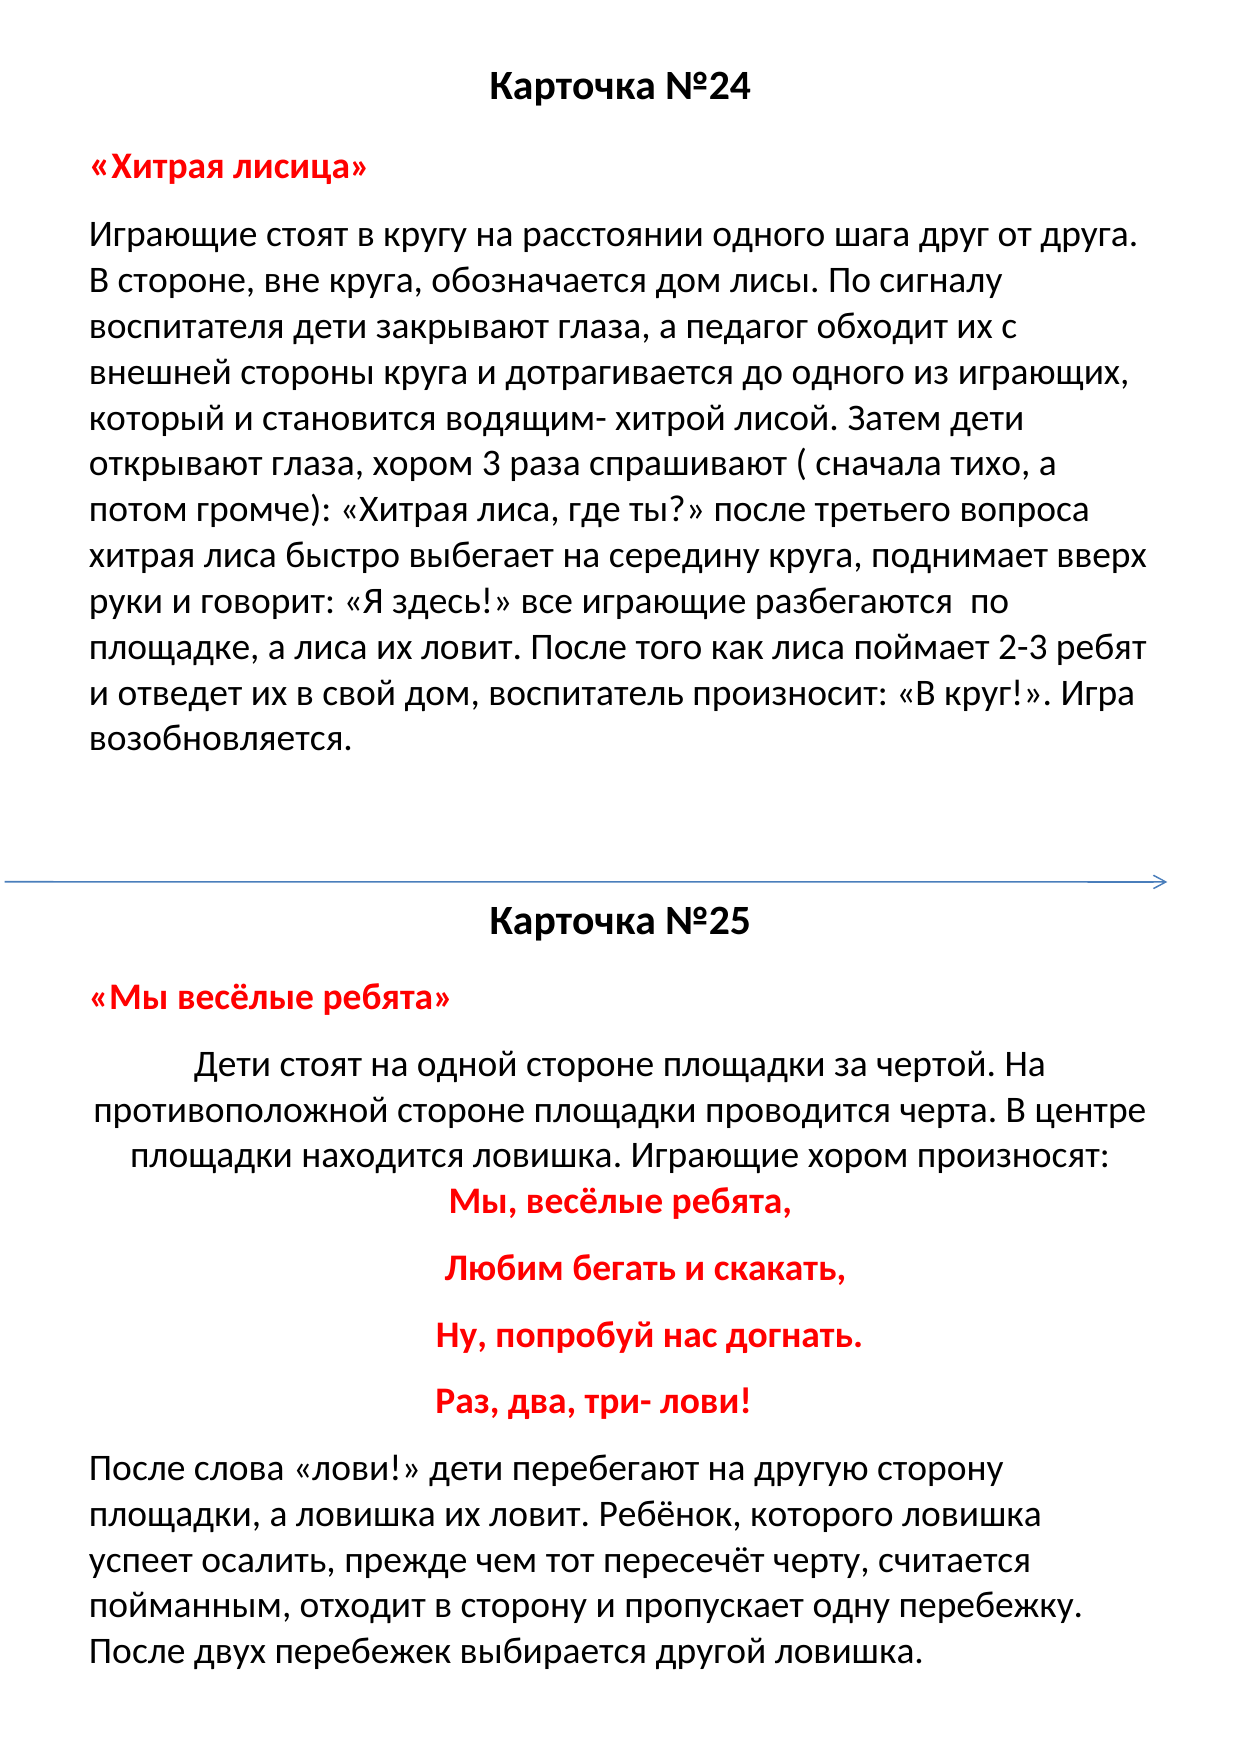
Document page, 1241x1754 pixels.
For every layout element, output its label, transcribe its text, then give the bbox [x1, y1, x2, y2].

text После слова «лови!» дети перебегают на другую сторону площадки, а ловишка их ловит. Ребёнок, которого ловишка успеет осалить, прежде чем тот пересечёт черту, считается пойманным, отходит в сторону и пропускает одну перебежку. После двух перебежек выбирается другой ловишка. [89, 1444, 1152, 1673]
text «Хитрая лисица» [89, 138, 1152, 189]
text Любим бегать и скакать, [89, 1244, 1152, 1290]
text Дети стоят на одной стороне площадки за чертой. На противоположной стороне площадки проводится черта. В центре площадки находится ловишка. Играющие хором произносят: Мы, весёлые ребята, [89, 1040, 1152, 1223]
text Карточка №25 [89, 894, 1152, 945]
text Ну, попробуй нас догнать. [89, 1311, 1152, 1356]
text Карточка №24 [89, 59, 1152, 110]
text Играющие стоят в кругу на расстоянии одного шага друг от друга. В стороне, вне круга, обозначается дом лисы. По сигналу воспитателя дети закрывают глаза, а педагог обходит их с внешней стороны круга и дотрагивается до одного из играющих, который и становится водящим- хитрой лисой. Затем дети открывают глаза, хором 3 раза спрашивают ( сначала тихо, а потом громче): «Хитрая лиса, где ты?» после третьего вопроса хитрая лиса быстро выбегает на середину круга, поднимает вверх руки и говорит: «Я здесь!» все играющие разбегаются по площадке, а лиса их ловит. После того как лиса поймает 2-3 ребят и отведет их в свой дом, воспитатель произносит: «В круг!». Игра возобновляется. [89, 210, 1152, 760]
text Раз, два, три- лови! [89, 1377, 1152, 1423]
text «Мы весёлые ребята» [89, 973, 1152, 1019]
